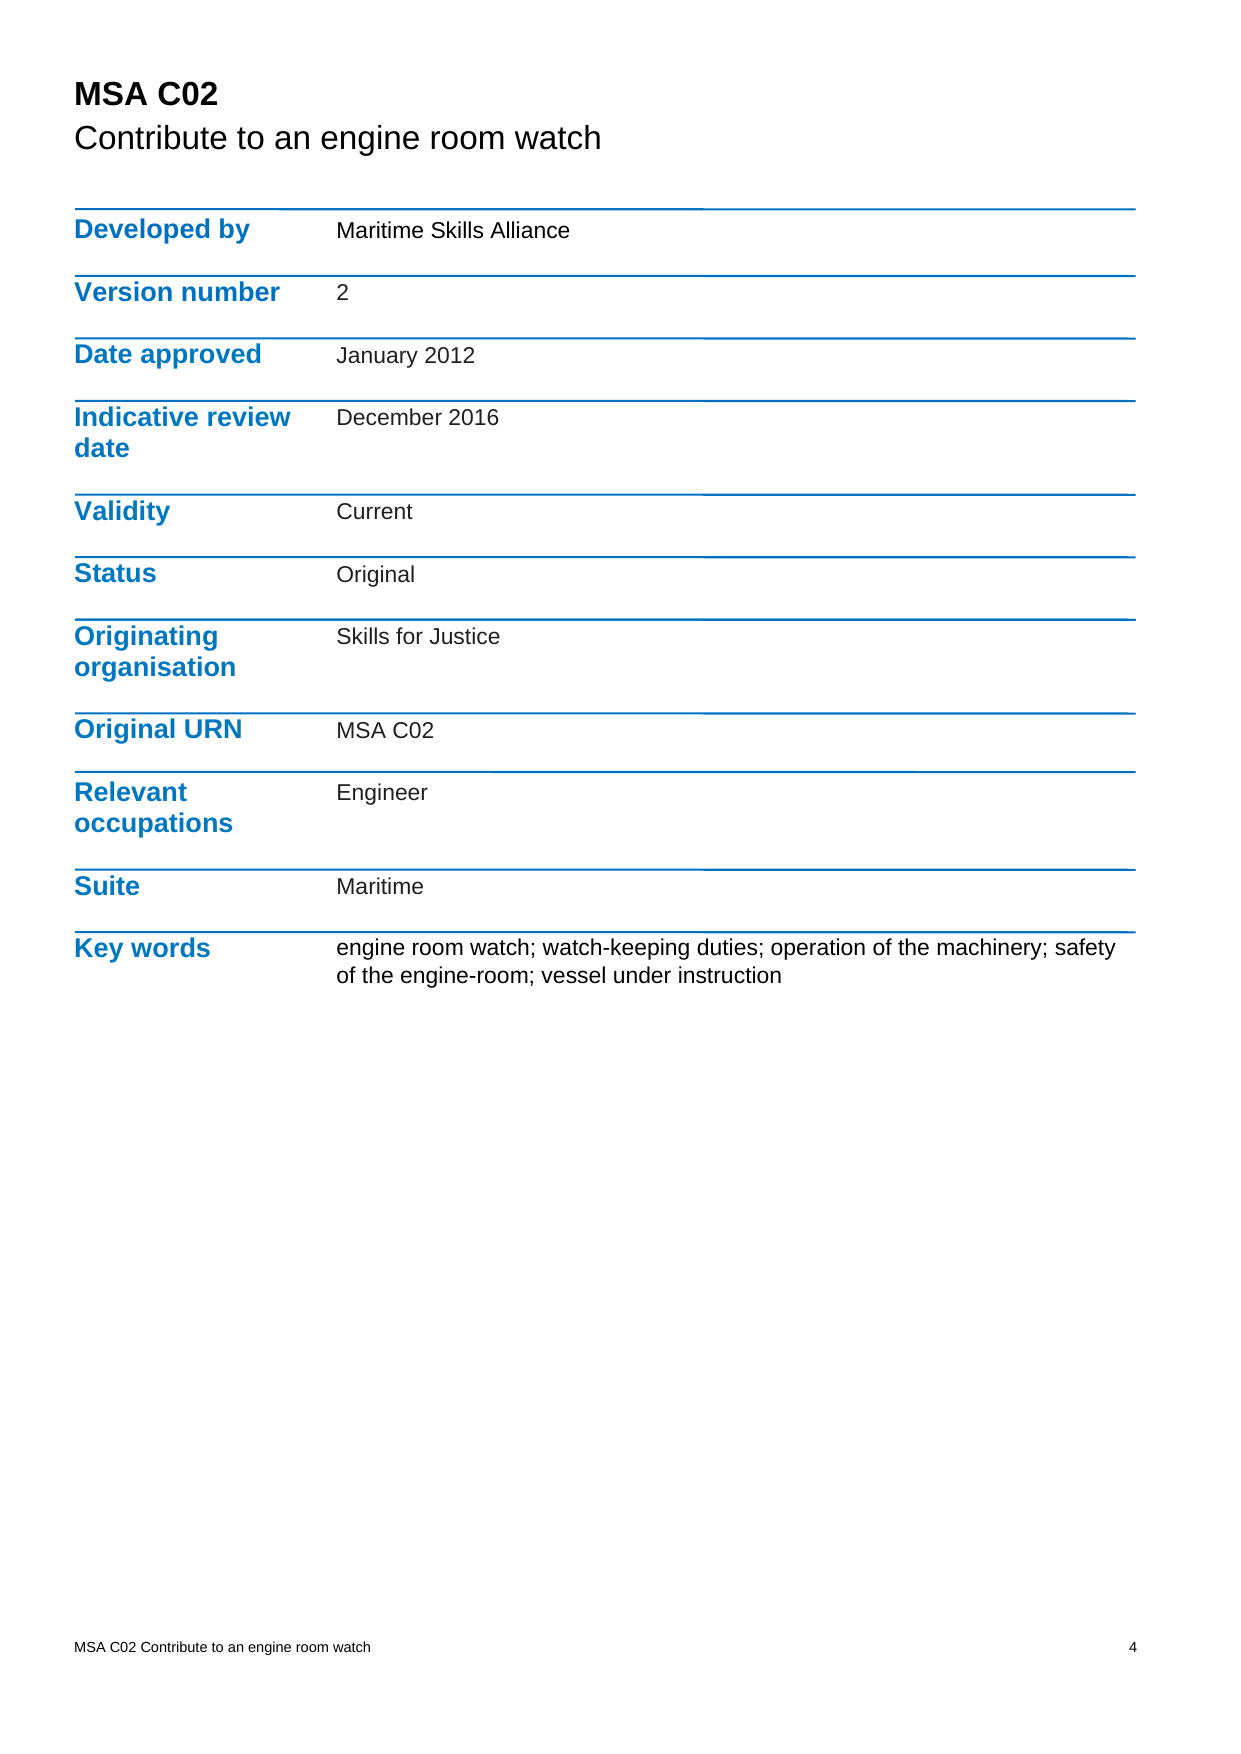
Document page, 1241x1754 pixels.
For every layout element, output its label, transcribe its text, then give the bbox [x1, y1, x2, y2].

table_cell [63, 276, 325, 338]
table_cell [63, 401, 325, 494]
table_cell 2 [325, 276, 1148, 338]
table_cell December 2016 [325, 401, 1148, 494]
table_cell [63, 495, 325, 557]
table_cell MSA C02 [325, 713, 1148, 776]
table_cell Maritime [325, 870, 1148, 932]
table_cell [63, 620, 325, 713]
table_cell January 2012 [325, 338, 1148, 401]
table_cell Current [325, 495, 1148, 557]
table_header [63, 213, 325, 276]
table_header Maritime Skills Alliance [325, 213, 1148, 276]
table_cell [63, 338, 325, 401]
table_cell Original [325, 557, 1148, 619]
table_cell engine room watch; watch-keeping duties; operation of the machinery; safety of the engine-room; vessel under instruction [325, 932, 1148, 989]
table_cell [63, 870, 325, 932]
table_cell [63, 776, 325, 869]
table_cell [63, 932, 325, 989]
table_cell Skills for Justice [325, 620, 1148, 713]
table_cell [63, 713, 325, 776]
table_cell [63, 557, 325, 619]
table_cell Engineer [325, 776, 1148, 869]
